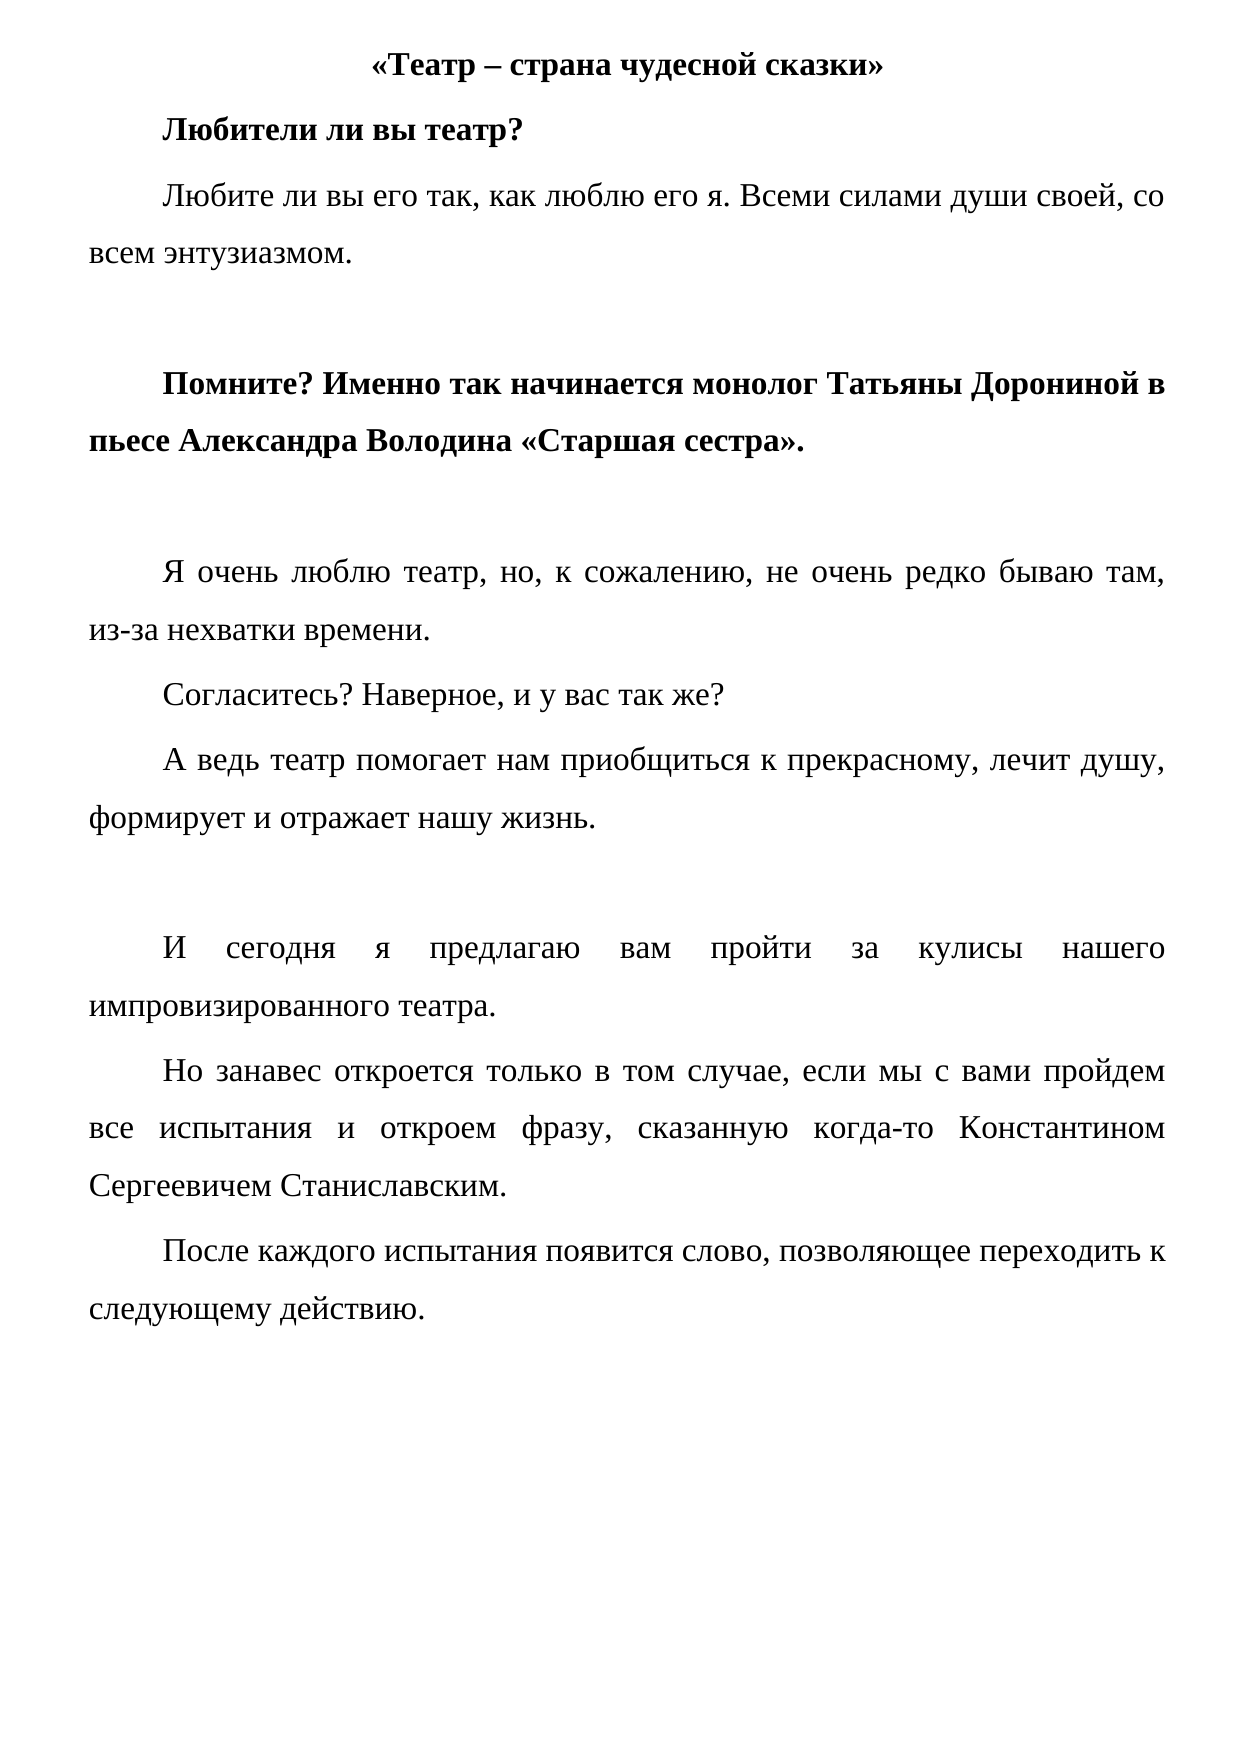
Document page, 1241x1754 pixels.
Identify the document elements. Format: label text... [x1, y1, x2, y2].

text Но занавес откроется только в том случае, если мы с вами пройдем все испытания и откроем фразу, сказанную когда-то Константином Сергеевичем Станиславским. [89, 1050, 1167, 1204]
text Я очень люблю театр, но, к сожалению, не очень редко бываю там, из-за нехватки времени. [89, 551, 1167, 647]
text Любители ли вы театр? [89, 110, 1167, 148]
text Помните? Именно так начинается монолог Татьяны Дорониной в пьесе Александра Володина «Старшая сестра». [89, 363, 1167, 459]
text А ведь театр помогает нам приобщиться к прекрасному, лечит душу, формирует и отражает нашу жизнь. [89, 739, 1167, 835]
text И сегодня я предлагаю вам пройти за кулисы нашего импровизированного театра. [89, 927, 1167, 1023]
text После каждого испытания появится слово, позволяющее переходить к следующему действию. [89, 1231, 1167, 1326]
text Согласитесь? Наверное, и у вас так же? [89, 674, 1167, 712]
text Любите ли вы его так, как люблю его я. Всеми силами души своей, со всем энтузиазмом. [89, 175, 1167, 271]
text «Театр – страна чудесной сказки» [89, 44, 1167, 83]
